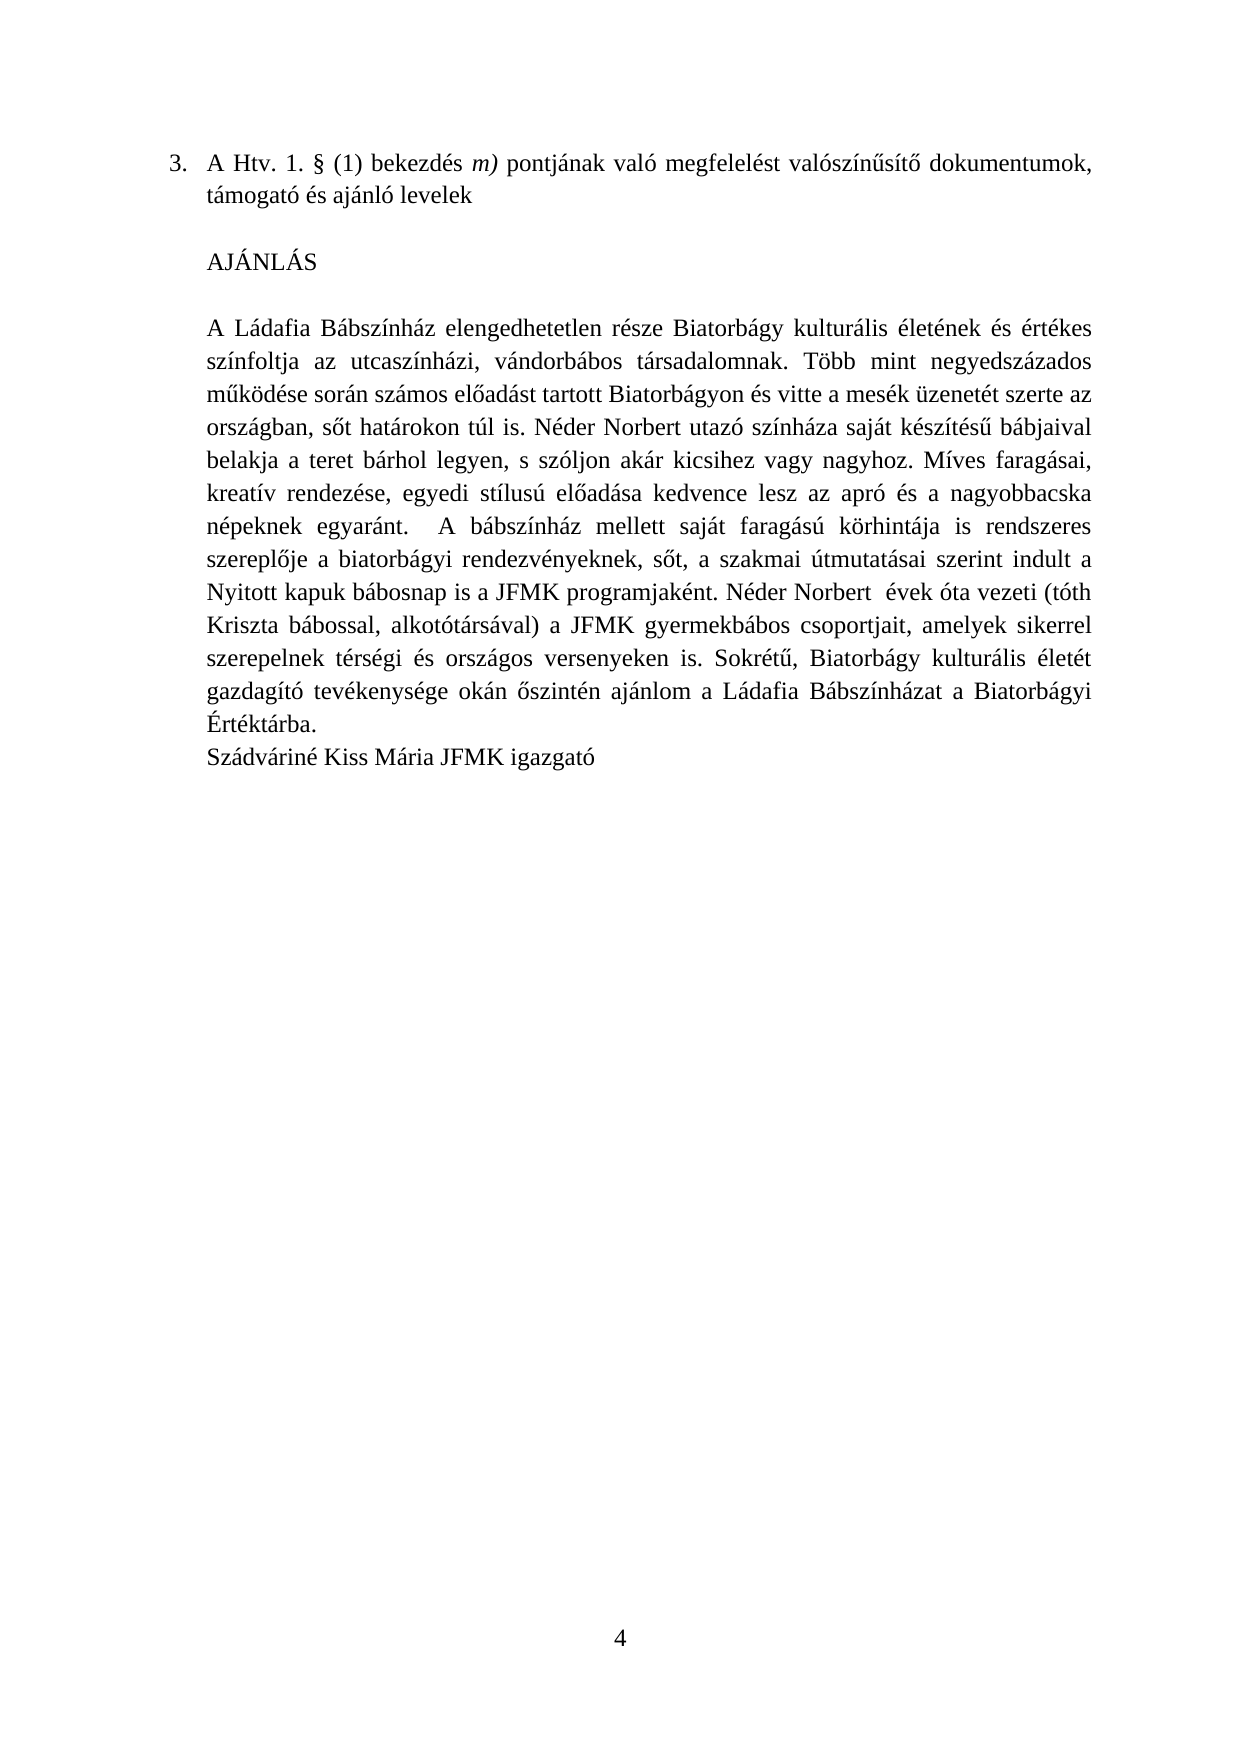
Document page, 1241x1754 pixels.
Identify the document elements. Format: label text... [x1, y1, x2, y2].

list AJÁNLÁS [206, 247, 1093, 275]
list A Htv. 1. § (1) bekezdés m) pontjának való megfelelést valószínűsítő dokumentumok, támogató és ajánló levelek [169, 148, 1093, 209]
list Szádváriné Kiss Mária JFMK igazgató [206, 742, 1093, 771]
list A Ládafia Bábszínház elengedhetetlen része Biatorbágy kulturális életének és értékes színfoltja az utcaszínházi, vándorbábos társadalomnak. Több mint negyedszázados működése során számos előadást tartott Biatorbágyon és vitte a mesék üzenetét szerte az országban, sőt határokon túl is. Néder Norbert utazó színháza saját készítésű bábjaival belakja a teret bárhol legyen, s szóljon akár kicsihez vagy nagyhoz. Míves faragásai, kreatív rendezése, egyedi stílusú előadása kedvence lesz az apró és a nagyobbacska népeknek egyaránt. A bábszínház mellett saját faragású körhintája is rendszeres szereplője a biatorbágyi rendezvényeknek, sőt, a szakmai útmutatásai szerint indult a Nyitott kapuk bábosnap is a JFMK programjaként. Néder Norbert évek óta vezeti (tóth Kriszta bábossal, alkotótársával) a JFMK gyermekbábos csoportjait, amelyek sikerrel szerepelnek térségi és országos versenyeken is. Sokrétű, Biatorbágy kulturális életét gazdagító tevékenysége okán őszintén ajánlom a Ládafia Bábszínházat a Biatorbágyi Értéktárba. [206, 313, 1093, 738]
